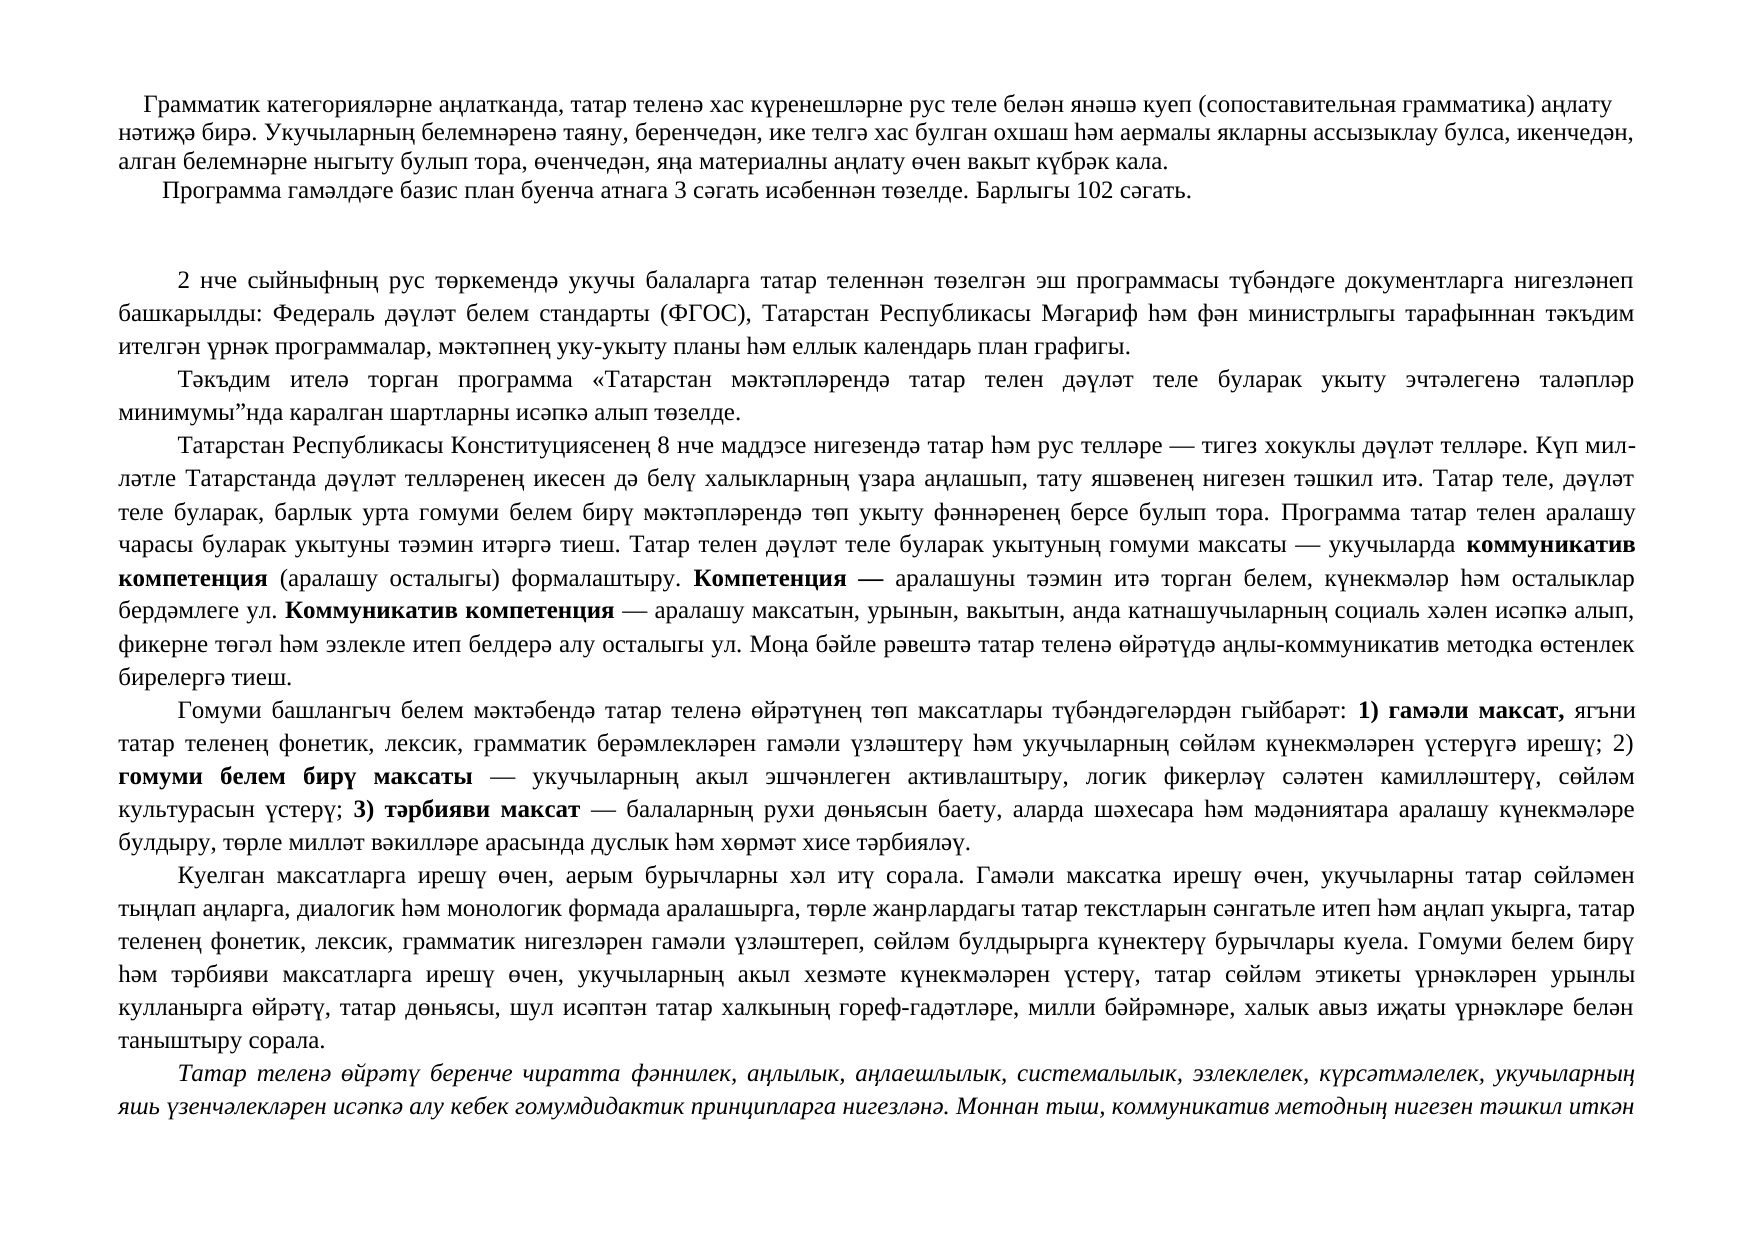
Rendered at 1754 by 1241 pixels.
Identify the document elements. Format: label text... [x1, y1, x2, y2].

text Татарстан Республикасы Конституциясенең 8 нче маддэсе нигезендә татар һәм рус телләре — тигез хокуклы дәүләт телләре. Күп милләтле Татарстанда дәүләт телләренең икесен дә белү халыкларның үзара аңлашып, тату яшәвенең нигезен тәшкил итә. Татар теле, дәүләт теле буларак, барлык урта гомуми белем бирү мәктәпләрендә төп укыту фәннәренең берсе булып тора. Программа татар телен аралашу чарасы буларак укытуны тәэмин итәргә тиеш. Татар телен дәүләт теле буларак укытуның гомуми максаты — укучыларда коммуникатив компетенция (аралашу осталыгы) формалаштыру. Компетенция — аралашуны тәэмин итә торган белем, күнекмәләр һәм осталыклар бердәмлеге ул. Коммуникатив компетенция — аралашу максатын, урынын, вакытын, анда катнашучыларның социаль хәлен исәпкә алып, фикерне төгәл һәм эзлекле итеп белдерә алу осталыгы ул. Моңа бәйле рәвештә татар теленә өйрәтүдә аңлы-коммуникатив методка өстенлек бирелергә тиеш. [118, 431, 1636, 690]
text Программа гамәлдәге базис план буенча атнага 3 сәгать исәбеннән төзелде. Барлыгы 102 сәгать. [118, 175, 1636, 204]
text Тәкъдим ителә торган программа «Татарстан мәктәпләрендә татар телен дәүләт теле буларак укыту эчтәлегенә таләпләр минимумы”нда каралган шартларны исәпкә алып төзелде. [118, 364, 1636, 426]
text 2 нче сыйныфның рус төркемендә укучы балаларга татар теленнән төзелгән эш программасы түбәндәге документларга нигезләнеп башкарылды: Федераль дәүләт белем стандарты (ФГОС), Татарстан Республикасы Мәгариф һәм фән министрлыгы тарафыннан тәкъдим ителгән үрнәк программалар, мәктәпнең уку-укыту планы һәм еллык календарь план графигы. [118, 265, 1636, 360]
text Грамматик категорияләрне аңлатканда, татар теленә хас күренешләрне рус теле белән янәшә куеп (сопоставительная грамматика) аңлату нәтиҗә бирә. Укучыларның белемнәренә таяну, беренчедән, ике телгә хас булган охшаш һәм аермалы якларны ассызыклау булса, икенчедән, алган белемнәрне ныгыту булып тора, өченчедән, яңа материалны аңлату өчен вакыт күбрәк кала. [118, 89, 1636, 175]
text Куелган максатларга ирешү өчен, аерым бурычларны хәл итү сорала. Гамәли максатка ирешү өчен, укучыларны татар сөйләмен тыңлап аңларга, диалогик һәм монологик формада аралашырга, төрле жанрлардагы татар текстларын сәнгатьле итеп һәм аңлап укырга, татар теленең фонетик, лексик, грамматик нигезләрен гамәли үзләштереп, сөйләм булдырырга күнектерү бурычлары куела. Гомуми белем бирү һәм тәрбияви максатларга ирешү өчен, укучыларның акыл хезмәте күнекмәләрен үстерү, татар сөйләм этикеты үрнәкләрен урынлы кулланырга өйрәтү, татар дөньясы, шул исәптән татар халкының гореф-гадәтләре, милли бәйрәмнәре, халык авыз иҗаты үрнәкләре белән таныштыру сорала. [118, 860, 1636, 1054]
text Гомуми башлангыч белем мәктәбендә татар теленә өйрәтүнең төп максатлары түбәндәгеләрдән гыйбарәт: 1) гамәли максат, ягъни татар теленең фонетик, лексик, грамматик берәмлекләрен гамәли үзләштерү һәм укучыларның сөйләм күнекмәләрен үстерүгә ирешү; 2) гомуми белем бирү максаты — укучыларның акыл эшчәнлеген активлаштыру, логик фикерләү сәләтен камилләштерү, сөйләм культурасын үстерү; 3) тәрбияви максат — балаларның рухи дөньясын баету, аларда шәхесара һәм мәдәниятара аралашу күнекмәләре булдыру, төрле милләт вәкилләре арасында дуслык һәм хөрмәт хисе тәрбияләү. [118, 695, 1636, 856]
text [118, 1058, 1636, 1120]
